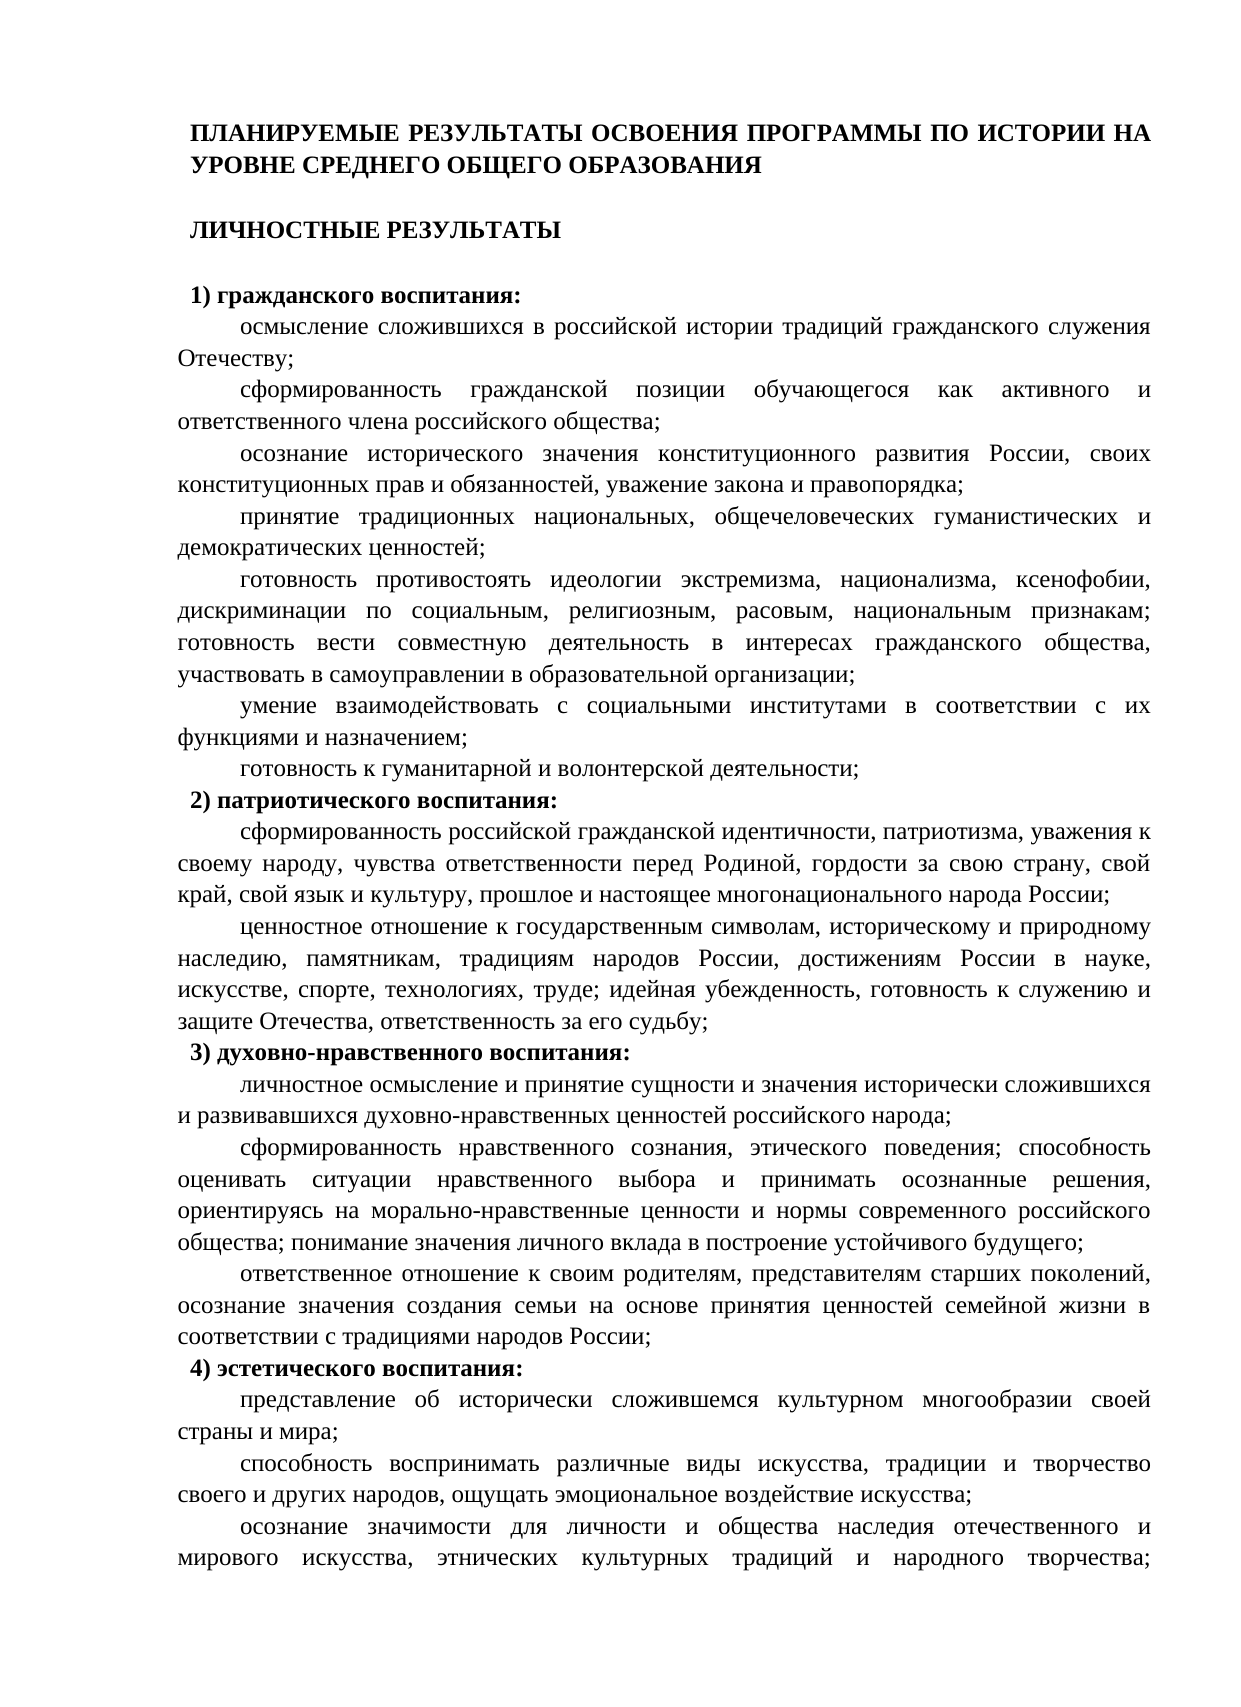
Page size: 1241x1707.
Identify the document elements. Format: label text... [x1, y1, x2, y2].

text 4) эстетического воспитания: [190, 1353, 1152, 1382]
text 1) гражданского воспитания: [190, 280, 1152, 309]
text ответственное отношение к своим родителям, представителям старших поколений, осознание значения создания семьи на основе принятия ценностей семейной жизни в соответствии с традициями народов России; [177, 1258, 1152, 1350]
text 3) духовно-нравственного воспитания: [190, 1037, 1152, 1066]
text осмысление сложившихся в российской истории традиций гражданского служения Отечеству; [177, 311, 1152, 372]
text ЛИЧНОСТНЫЕ РЕЗУЛЬТАТЫ [190, 215, 1152, 243]
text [177, 1511, 1152, 1571]
text ПЛАНИРУЕМЫЕ РЕЗУЛЬТАТЫ ОСВОЕНИЯ ПРОГРАММЫ ПО ИСТОРИИ НА УРОВНЕ СРЕДНЕГО ОБЩЕГО ОБРАЗОВАНИЯ [190, 118, 1152, 178]
text сформированность нравственного сознания, этического поведения; способность оценивать ситуации нравственного выбора и принимать осознанные решения, ориентируясь на морально-нравственные ценности и нормы современного российского общества; понимание значения личного вклада в построение устойчивого будущего; [177, 1132, 1152, 1256]
text готовность к гуманитарной и волонтерской деятельности; [177, 753, 1152, 782]
text готовность противостоять идеологии экстремизма, национализма, ксенофобии, дискриминации по социальным, религиозным, расовым, национальным признакам; готовность вести совместную деятельность в интересах гражданского общества, участвовать в самоуправлении в образовательной организации; [177, 564, 1152, 687]
text сформированность гражданской позиции обучающегося как активного и ответственного члена российского общества; [177, 374, 1152, 435]
text ценностное отношение к государственным символам, историческому и природному наследию, памятникам, традициям народов России, достижениям России в науке, искусстве, спорте, технологиях, труде; идейная убежденность, готовность к служению и защите Отечества, ответственность за его судьбу; [177, 911, 1152, 1034]
text принятие традиционных национальных, общечеловеческих гуманистических и демократических ценностей; [177, 501, 1152, 561]
text 2) патриотического воспитания: [190, 785, 1152, 814]
text представление об исторически сложившемся культурном многообразии своей страны и мира; [177, 1384, 1152, 1445]
text осознание исторического значения конституционного развития России, своих конституционных прав и обязанностей, уважение закона и правопорядка; [177, 438, 1152, 498]
text сформированность российской гражданской идентичности, патриотизма, уважения к своему народу, чувства ответственности перед Родиной, гордости за свою страну, свой край, свой язык и культуру, прошлое и настоящее многонационального народа России; [177, 816, 1152, 908]
text умение взаимодействовать с социальными институтами в соответствии с их функциями и назначением; [177, 690, 1152, 751]
text способность воспринимать различные виды искусства, традиции и творчество своего и других народов, ощущать эмоциональное воздействие искусства; [177, 1448, 1152, 1508]
text личностное осмысление и принятие сущности и значения исторически сложившихся и развивавшихся духовно-нравственных ценностей российского народа; [177, 1069, 1152, 1129]
